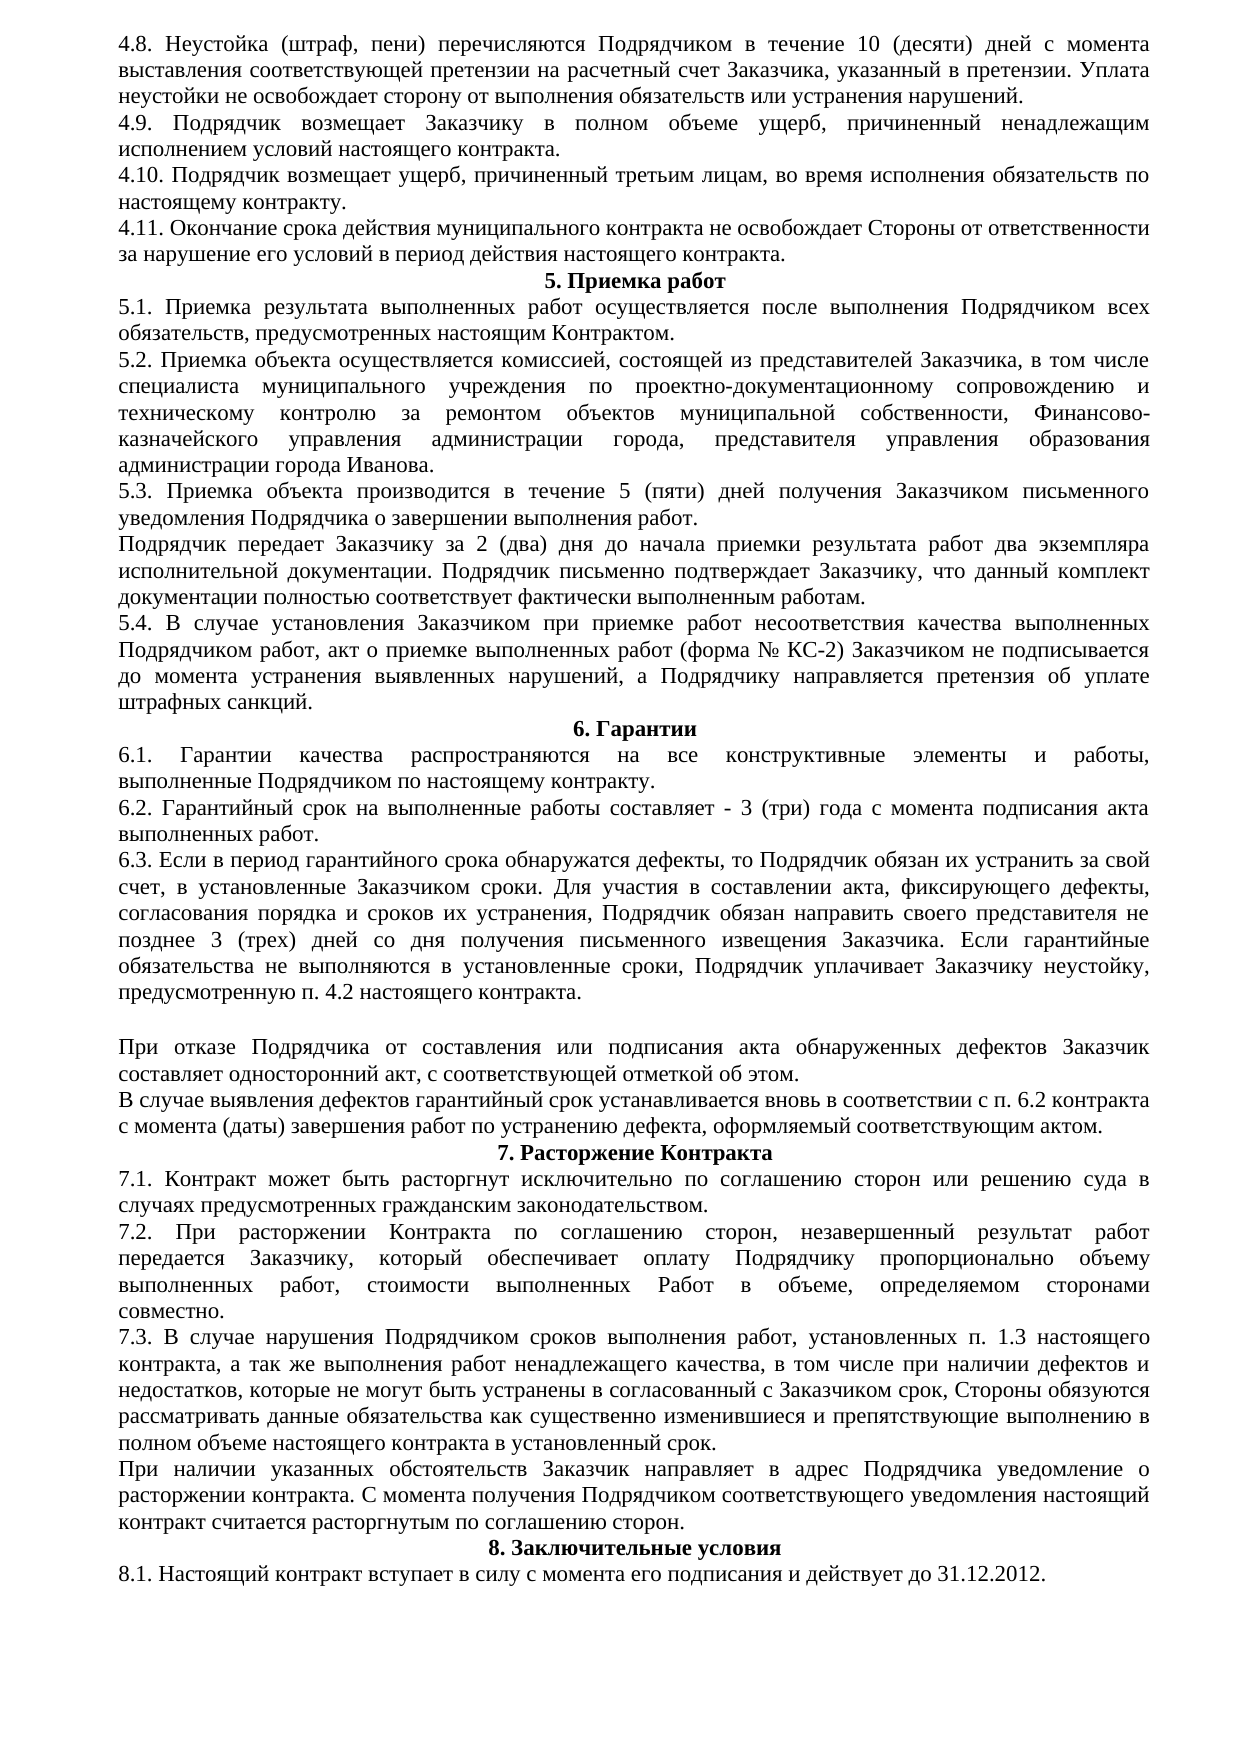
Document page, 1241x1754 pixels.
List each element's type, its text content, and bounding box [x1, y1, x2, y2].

text 7.2. При расторжении Контракта по соглашению сторон, незавершенный результат работ передается Заказчику, который обеспечивает оплату Подрядчику пропорционально объему выполненных работ, стоимости выполненных Работ в объеме, определяемом сторонами совместно. [118, 1218, 1152, 1323]
text 6.2. Гарантийный срок на выполненные работы составляет - 3 (три) года с момента подписания акта выполненных работ. [118, 794, 1152, 847]
text 5. Приемка работ [118, 267, 1152, 293]
text 4.8. Неустойка (штраф, пени) перечисляются Подрядчиком в течение 10 (десяти) дней с момента выставления соответствующей претензии на расчетный счет Заказчика, указанный в претензии. Уплата неустойки не освобождает сторону от выполнения обязательств или устранения нарушений. [118, 29, 1152, 109]
text 7. Расторжение Контракта [118, 1139, 1152, 1165]
text При отказе Подрядчика от составления или подписания акта обнаруженных дефектов Заказчик составляет односторонний акт, с соответствующей отметкой об этом. [118, 1033, 1152, 1086]
text 7.1. Контракт может быть расторгнут исключительно по соглашению сторон или решению суда в случаях предусмотренных гражданским законодательством. [118, 1165, 1152, 1218]
text 4.9. Подрядчик возмещает Заказчику в полном объеме ущерб, причиненный ненадлежащим исполнением условий настоящего контракта. [118, 109, 1152, 161]
text 6. Гарантии [118, 715, 1152, 741]
text 4.10. Подрядчик возмещает ущерб, причиненный третьим лицам, во время исполнения обязательств по настоящему контракту. [118, 161, 1152, 214]
text 8.1. Настоящий контракт вступает в силу с момента его подписания и действует до 31.12.2012. [118, 1561, 1152, 1587]
text 6.3. Если в период гарантийного срока обнаружатся дефекты, то Подрядчик обязан их устранить за свой счет, в установленные Заказчиком сроки. Для участия в составлении акта, фиксирующего дефекты, согласования порядка и сроков их устранения, Подрядчик обязан направить своего представителя не позднее 3 (трех) дней со дня получения письменного извещения Заказчика. Если гарантийные обязательства не выполняются в установленные сроки, Подрядчик уплачивает Заказчику неустойку, предусмотренную п. 4.2 настоящего контракта. [118, 847, 1152, 1005]
text 6.1. Гарантии качества распространяются на все конструктивные элементы и работы, выполненные Подрядчиком по настоящему контракту. [118, 741, 1152, 794]
text Подрядчик передает Заказчику за 2 (два) дня до начала приемки результата работ два экземпляра исполнительной документации. Подрядчик письменно подтверждает Заказчику, что данный комплект документации полностью соответствует фактически выполненным работам. [118, 530, 1152, 609]
text 5.1. Приемка результата выполненных работ осуществляется после выполнения Подрядчиком всех обязательств, предусмотренных настоящим Контрактом. [118, 293, 1152, 346]
text 4.11. Окончание срока действия муниципального контракта не освобождает Стороны от ответственности за нарушение его условий в период действия настоящего контракта. [118, 214, 1152, 267]
text 8. Заключительные условия [118, 1534, 1152, 1561]
text При наличии указанных обстоятельств Заказчик направляет в адрес Подрядчика уведомление о расторжении контракта. С момента получения Подрядчиком соответствующего уведомления настоящий контракт считается расторгнутым по соглашению сторон. [118, 1455, 1152, 1534]
text 5.3. Приемка объекта производится в течение 5 (пяти) дней получения Заказчиком письменного уведомления Подрядчика о завершении выполнения работ. [118, 478, 1152, 530]
text 7.3. В случае нарушения Подрядчиком сроков выполнения работ, установленных п. 1.3 настоящего контракта, а так же выполнения работ ненадлежащего качества, в том числе при наличии дефектов и недостатков, которые не могут быть устранены в согласованный с Заказчиком срок, Стороны обязуются рассматривать данные обязательства как существенно изменившиеся и препятствующие выполнению в полном объеме настоящего контракта в установленный срок. [118, 1323, 1152, 1455]
text В случае выявления дефектов гарантийный срок устанавливается вновь в соответствии с п. 6.2 контракта с момента (даты) завершения работ по устранению дефекта, оформляемый соответствующим актом. [118, 1086, 1152, 1139]
text 5.4. В случае установления Заказчиком при приемке работ несоответствия качества выполненных Подрядчиком работ, акт о приемке выполненных работ (форма № КС-2) Заказчиком не подписывается до момента устранения выявленных нарушений, а Подрядчику направляется претензия об уплате штрафных санкций. [118, 609, 1152, 715]
text 5.2. Приемка объекта осуществляется комиссией, состоящей из представителей Заказчика, в том числе специалиста муниципального учреждения по проектно-документационному сопровождению и техническому контролю за ремонтом объектов муниципальной собственности, Финансово-казначейского управления администрации города, представителя управления образования администрации города Иванова. [118, 346, 1152, 478]
